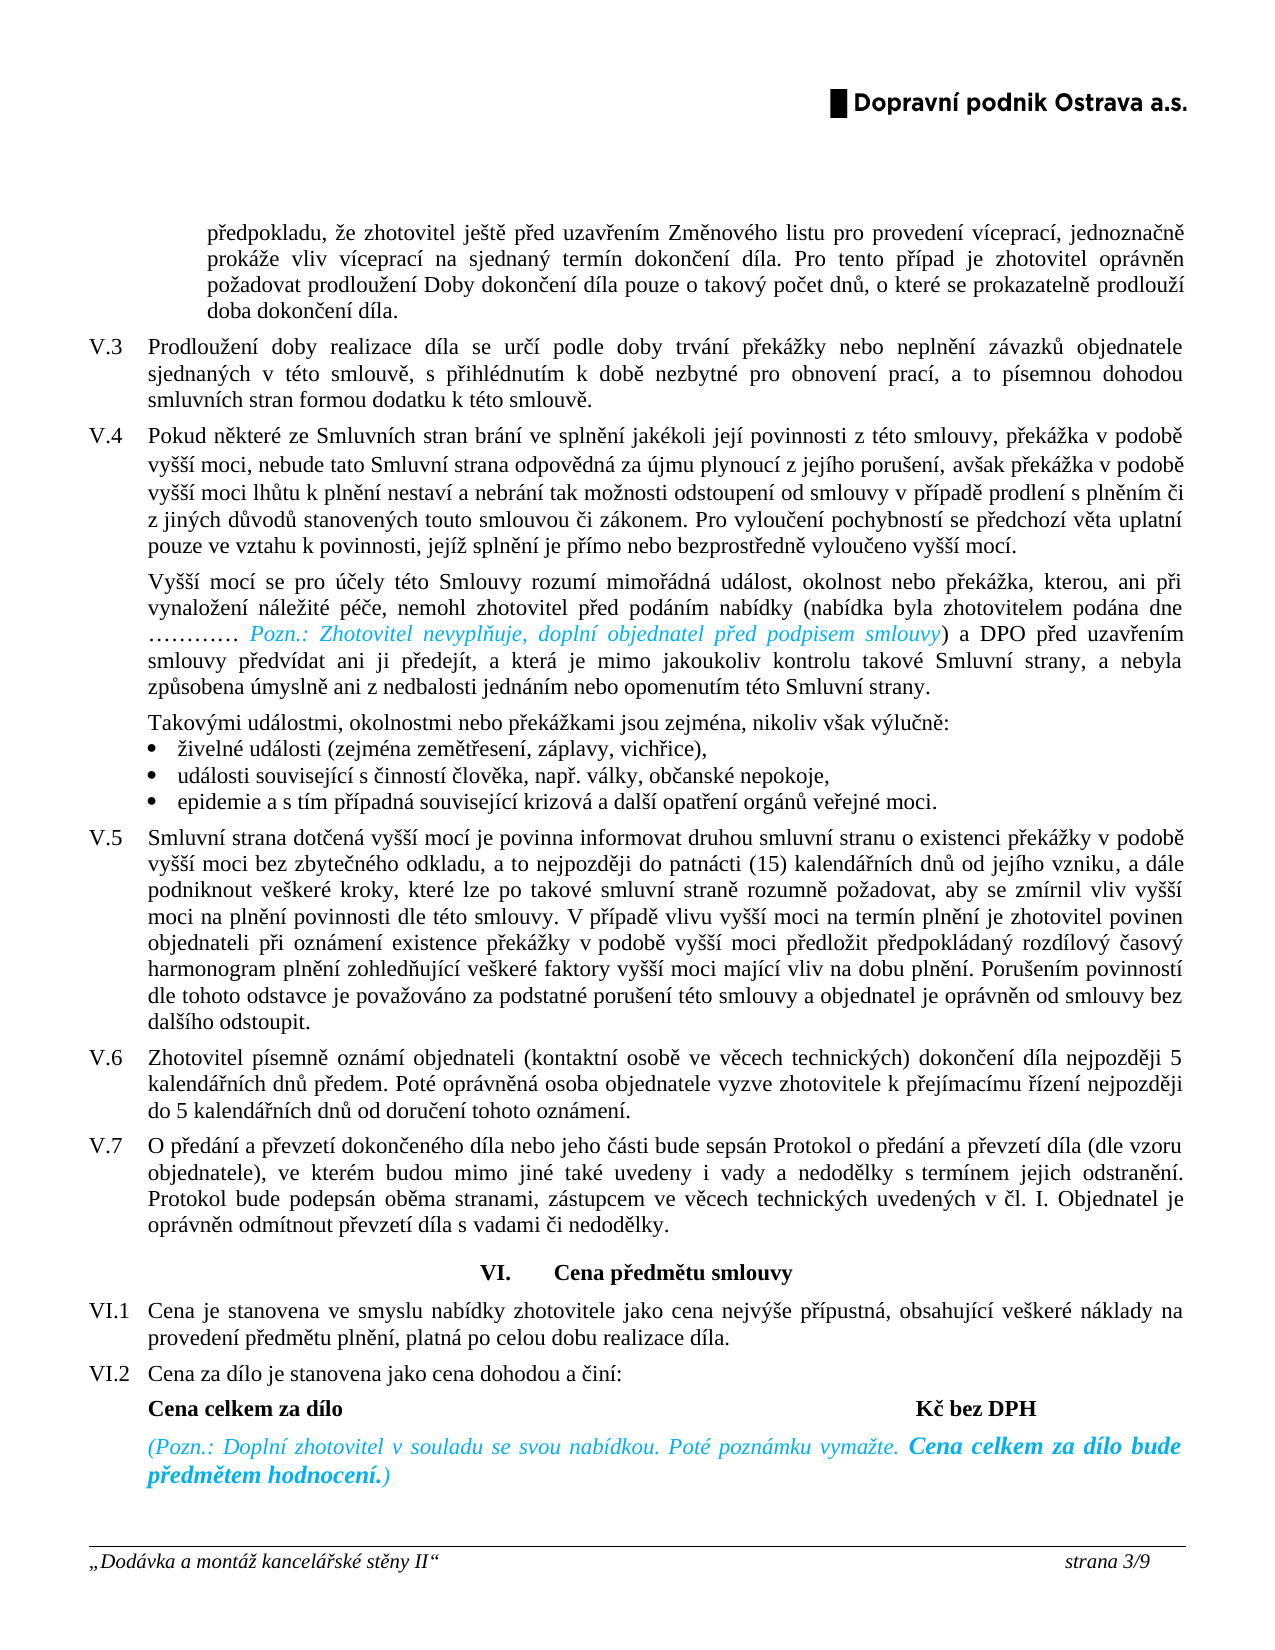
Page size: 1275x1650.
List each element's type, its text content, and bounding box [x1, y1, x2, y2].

list Zhotovitel písemně oznámí objednateli (kontaktní osobě ve věcech technických) dokončení díla nejpozději 5 kalendářních dnů předem. Poté oprávněná osoba objednatele vyzve zhotovitele k přejímacímu řízení nejpozději do 5 kalendářních dnů od doručení tohoto oznámení. [89, 1044, 1184, 1123]
list Smluvní strana dotčená vyšší mocí je povinna informovat druhou smluvní stranu o existenci překážky v podobě vyšší moci bez zbytečného odkladu, a to nejpozději do patnácti (15) kalendářních dnů od jejího vzniku, a dále podniknout veškeré kroky, které lze po takové smluvní straně rozumně požadovat, aby se zmírnil vliv vyšší moci na plnění povinnosti dle této smlouvy. V případě vlivu vyšší moci na termín plnění je zhotovitel povinen objednateli při oznámení existence překážky v podobě vyšší moci předložit předpokládaný rozdílový časový harmonogram plnění zohledňující veškeré faktory vyšší moci mající vliv na dobu plnění. Porušením povinností dle tohoto odstavce je považováno za podstatné porušení této smlouvy a objednatel je oprávněn od smlouvy bez dalšího odstoupit. [89, 824, 1184, 1034]
list živelné události (zejména zemětřesení, záplavy, vichřice), [148, 735, 1186, 762]
text Cena celkem za dílo Kč bez DPH [148, 1395, 1184, 1422]
subtitle Cena předmětu smlouvy [89, 1259, 1184, 1285]
list události související s činností člověka, např. války, občanské nepokoje, [148, 762, 1186, 788]
list Prodloužení doby realizace díla se určí podle doby trvání překážky nebo neplnění závazků objednatele sjednaných v této smlouvě, s přihlédnutím k době nezbytné pro obnovení prací, a to písemnou dohodou smluvních stran formou dodatku k této smlouvě. [89, 333, 1184, 412]
text Takovými událostmi, okolnostmi nebo překážkami jsou zejména, nikoliv však výlučně: [148, 709, 1184, 735]
list O předání a převzetí dokončeného díla nebo jeho části bude sepsán Protokol o předání a převzetí díla (dle vzoru objednatele), ve kterém budou mimo jiné také uvedeny i vady a nedodělky s termínem jejich odstranění. Protokol bude podepsán oběma stranami, zástupcem ve věcech technických uvedených v čl. I. Objednatel je oprávněn odmítnout převzetí díla s vadami či nedodělky. [89, 1132, 1184, 1238]
list epidemie a s tím případná související krizová a další opatření orgánů veřejné moci. [148, 788, 1186, 814]
text Vyšší mocí se pro účely této Smlouvy rozumí mimořádná událost, okolnost nebo překážka, kterou, ani při vynaložení náležité péče, nemohl zhotovitel před podáním nabídky (nabídka byla zhotovitelem podána dne ………… Pozn.: Zhotovitel nevyplňuje, doplní objednatel před podpisem smlouvy) a DPO před uzavřením smlouvy předvídat ani ji předejít, a která je mimo jakoukoliv kontrolu takové Smluvní strany, a nebyla způsobena úmyslně ani z nedbalosti jednáním nebo opomenutím této Smluvní strany. [148, 568, 1184, 699]
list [148, 218, 1186, 324]
list Cena je stanovena ve smyslu nabídky zhotovitele jako cena nejvýše přípustná, obsahující veškeré náklady na provedení předmětu plnění, platná po celou dobu realizace díla. [89, 1297, 1184, 1350]
list Pokud některé ze Smluvních stran brání ve splnění jakékoli její povinnosti z této smlouvy, překážka v podobě vyšší moci, nebude tato Smluvní strana odpovědná za újmu plynoucí z jejího porušení, avšak překážka v podobě vyšší moci lhůtu k plnění nestaví a nebrání tak možnosti odstoupení od smlouvy v případě prodlení s plněním či z jiných důvodů stanovených touto smlouvou či zákonem. Pro vyloučení pochybností se předchozí věta uplatní pouze ve vztahu k povinnosti, jejíž splnění je přímo nebo bezprostředně vyloučeno vyšší mocí. [89, 422, 1184, 558]
picture [830, 89, 1187, 118]
list Cena za dílo je stanovena jako cena dohodou a činí: [89, 1359, 1184, 1386]
text (Pozn.: Doplní zhotovitel v souladu se svou nabídkou. Poté poznámku vymažte. Cena celkem za dílo bude předmětem hodnocení.) [148, 1431, 1184, 1488]
